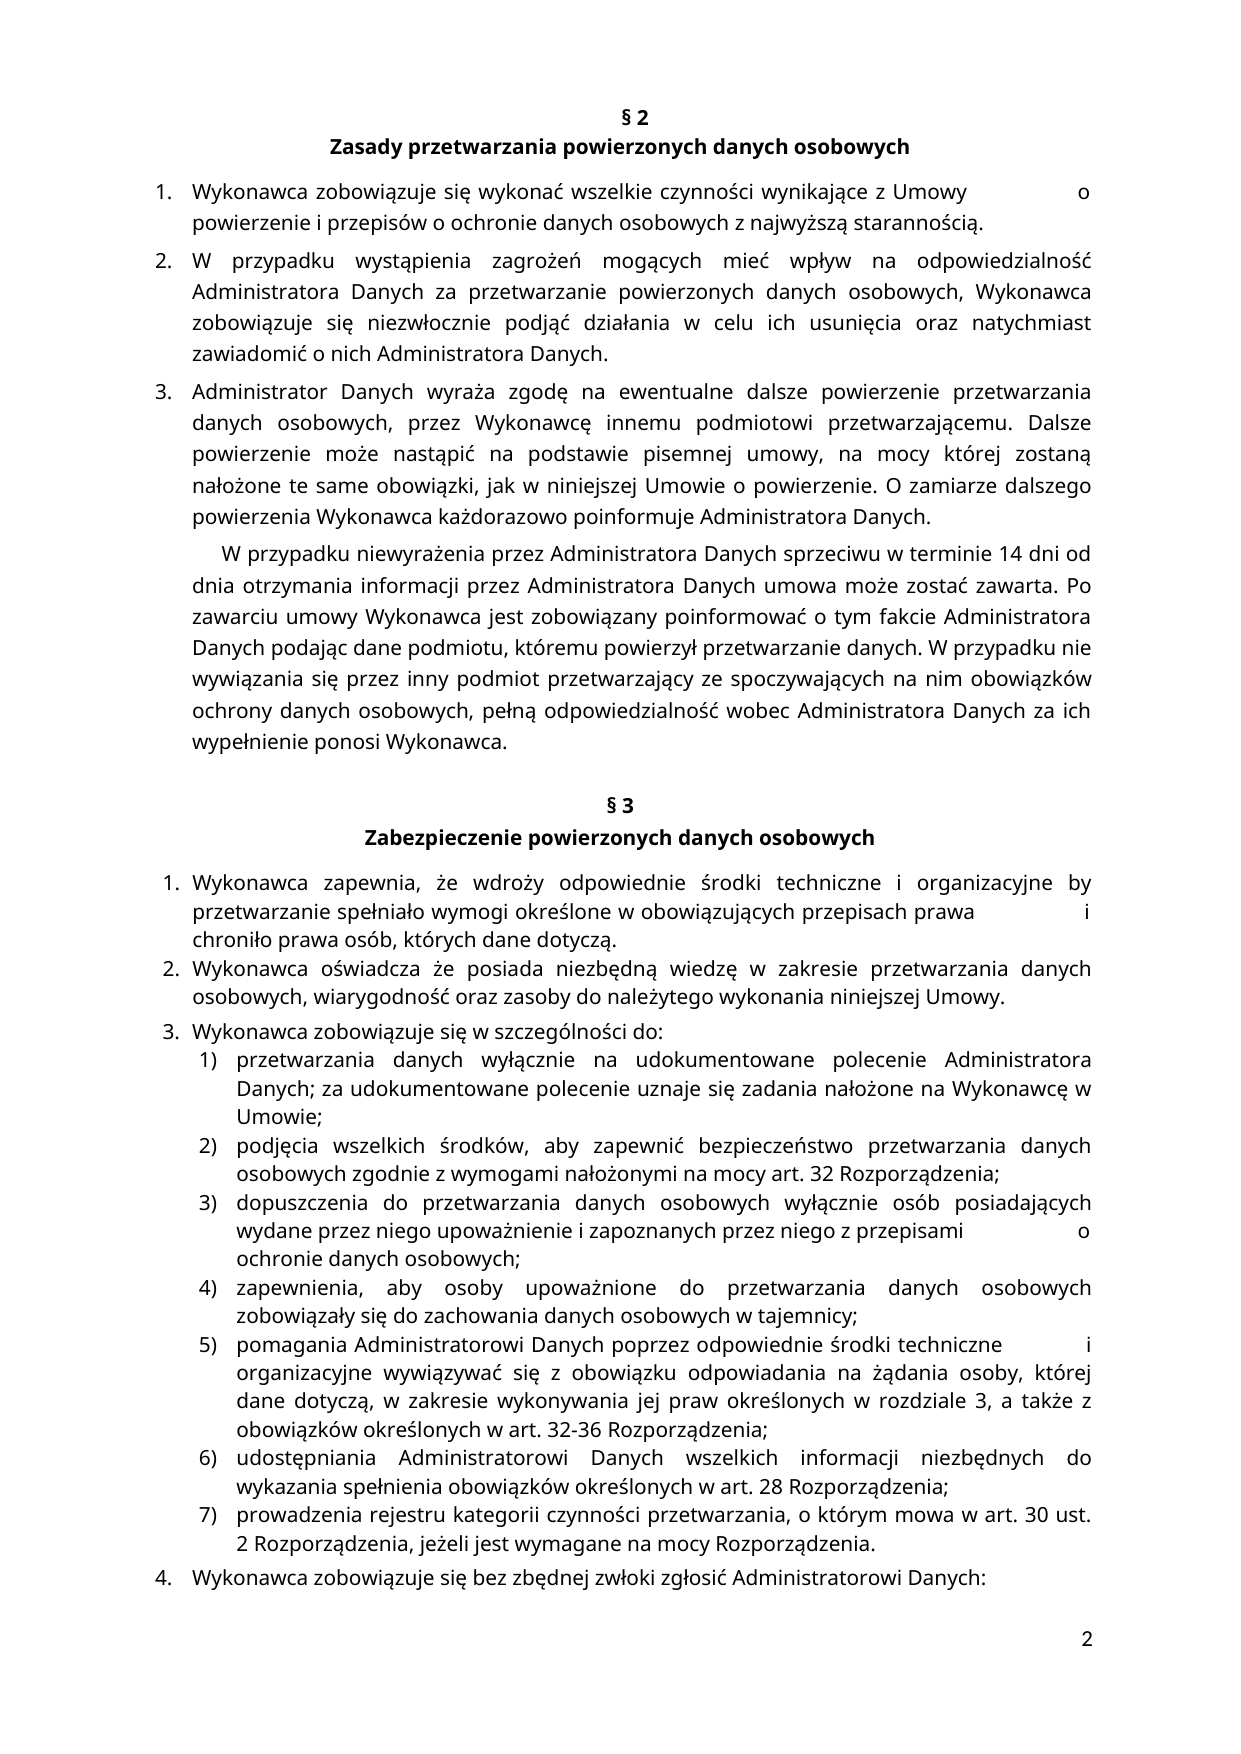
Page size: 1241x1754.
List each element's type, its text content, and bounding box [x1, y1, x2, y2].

text § 3 [148, 791, 1093, 819]
list dopuszczenia do przetwarzania danych osobowych wyłącznie osób posiadających wydane przez niego upoważnienie i zapoznanych przez niego z przepisami o ochronie danych osobowych; [199, 1188, 1093, 1273]
list W przypadku niewyrażenia przez Administratora Danych sprzeciwu w terminie 14 dni od dnia otrzymania informacji przez Administratora Danych umowa może zostać zawarta. Po zawarciu umowy Wykonawca jest zobowiązany poinformować o tym fakcie Administratora Danych podając dane podmiotu, któremu powierzył przetwarzanie danych. W przypadku nie wywiązania się przez inny podmiot przetwarzający ze spoczywających na nim obowiązków ochrony danych osobowych, pełną odpowiedzialność wobec Administratora Danych za ich wypełnienie ponosi Wykonawca. [192, 539, 1093, 755]
list Wykonawca zobowiązuje się wykonać wszelkie czynności wynikające z Umowy o powierzenie i przepisów o ochronie danych osobowych z najwyższą starannością. [155, 177, 1093, 237]
list Wykonawca zapewnia, że wdroży odpowiednie środki techniczne i organizacyjne by przetwarzanie spełniało wymogi określone w obowiązujących przepisach prawa i chroniło prawa osób, których dane dotyczą. [162, 868, 1093, 954]
list Wykonawca zobowiązuje się w szczególności do: [162, 1017, 1093, 1045]
text Zasady przetwarzania powierzonych danych osobowych [148, 132, 1093, 160]
list Administrator Danych wyraża zgodę na ewentualne dalsze powierzenie przetwarzania danych osobowych, przez Wykonawcę innemu podmiotowi przetwarzającemu. Dalsze powierzenie może nastąpić na podstawie pisemnej umowy, na mocy której zostaną nałożone te same obowiązki, jak w niniejszej Umowie o powierzenie. O zamiarze dalszego powierzenia Wykonawca każdorazowo poinformuje Administratora Danych. [155, 377, 1093, 530]
list przetwarzania danych wyłącznie na udokumentowane polecenie Administratora Danych; za udokumentowane polecenie uznaje się zadania nałożone na Wykonawcę w Umowie; [199, 1045, 1093, 1131]
list pomagania Administratorowi Danych poprzez odpowiednie środki techniczne i organizacyjne wywiązywać się z obowiązku odpowiadania na żądania osoby, której dane dotyczą, w zakresie wykonywania jej praw określonych w rozdziale 3, a także z obowiązków określonych w art. 32-36 Rozporządzenia; [199, 1330, 1093, 1443]
list Wykonawca oświadcza że posiada niezbędną wiedzę w zakresie przetwarzania danych osobowych, wiarygodność oraz zasoby do należytego wykonania niniejszej Umowy. [162, 954, 1093, 1011]
list zapewnienia, aby osoby upoważnione do przetwarzania danych osobowych zobowiązały się do zachowania danych osobowych w tajemnicy; [199, 1273, 1093, 1330]
list podjęcia wszelkich środków, aby zapewnić bezpieczeństwo przetwarzania danych osobowych zgodnie z wymogami nałożonymi na mocy art. 32 Rozporządzenia; [199, 1131, 1093, 1188]
text Zabezpieczenie powierzonych danych osobowych [148, 823, 1093, 852]
list prowadzenia rejestru kategorii czynności przetwarzania, o którym mowa w art. 30 ust. 2 Rozporządzenia, jeżeli jest wymagane na mocy Rozporządzenia. [199, 1500, 1093, 1557]
list § 2 [177, 103, 1093, 132]
list udostępniania Administratorowi Danych wszelkich informacji niezbędnych do wykazania spełnienia obowiązków określonych w art. 28 Rozporządzenia; [199, 1443, 1093, 1500]
list Wykonawca zobowiązuje się bez zbędnej zwłoki zgłosić Administratorowi Danych: [155, 1563, 1093, 1592]
list W przypadku wystąpienia zagrożeń mogących mieć wpływ na odpowiedzialność Administratora Danych za przetwarzanie powierzonych danych osobowych, Wykonawca zobowiązuje się niezwłocznie podjąć działania w celu ich usunięcia oraz natychmiast zawiadomić o nich Administratora Danych. [155, 246, 1093, 368]
